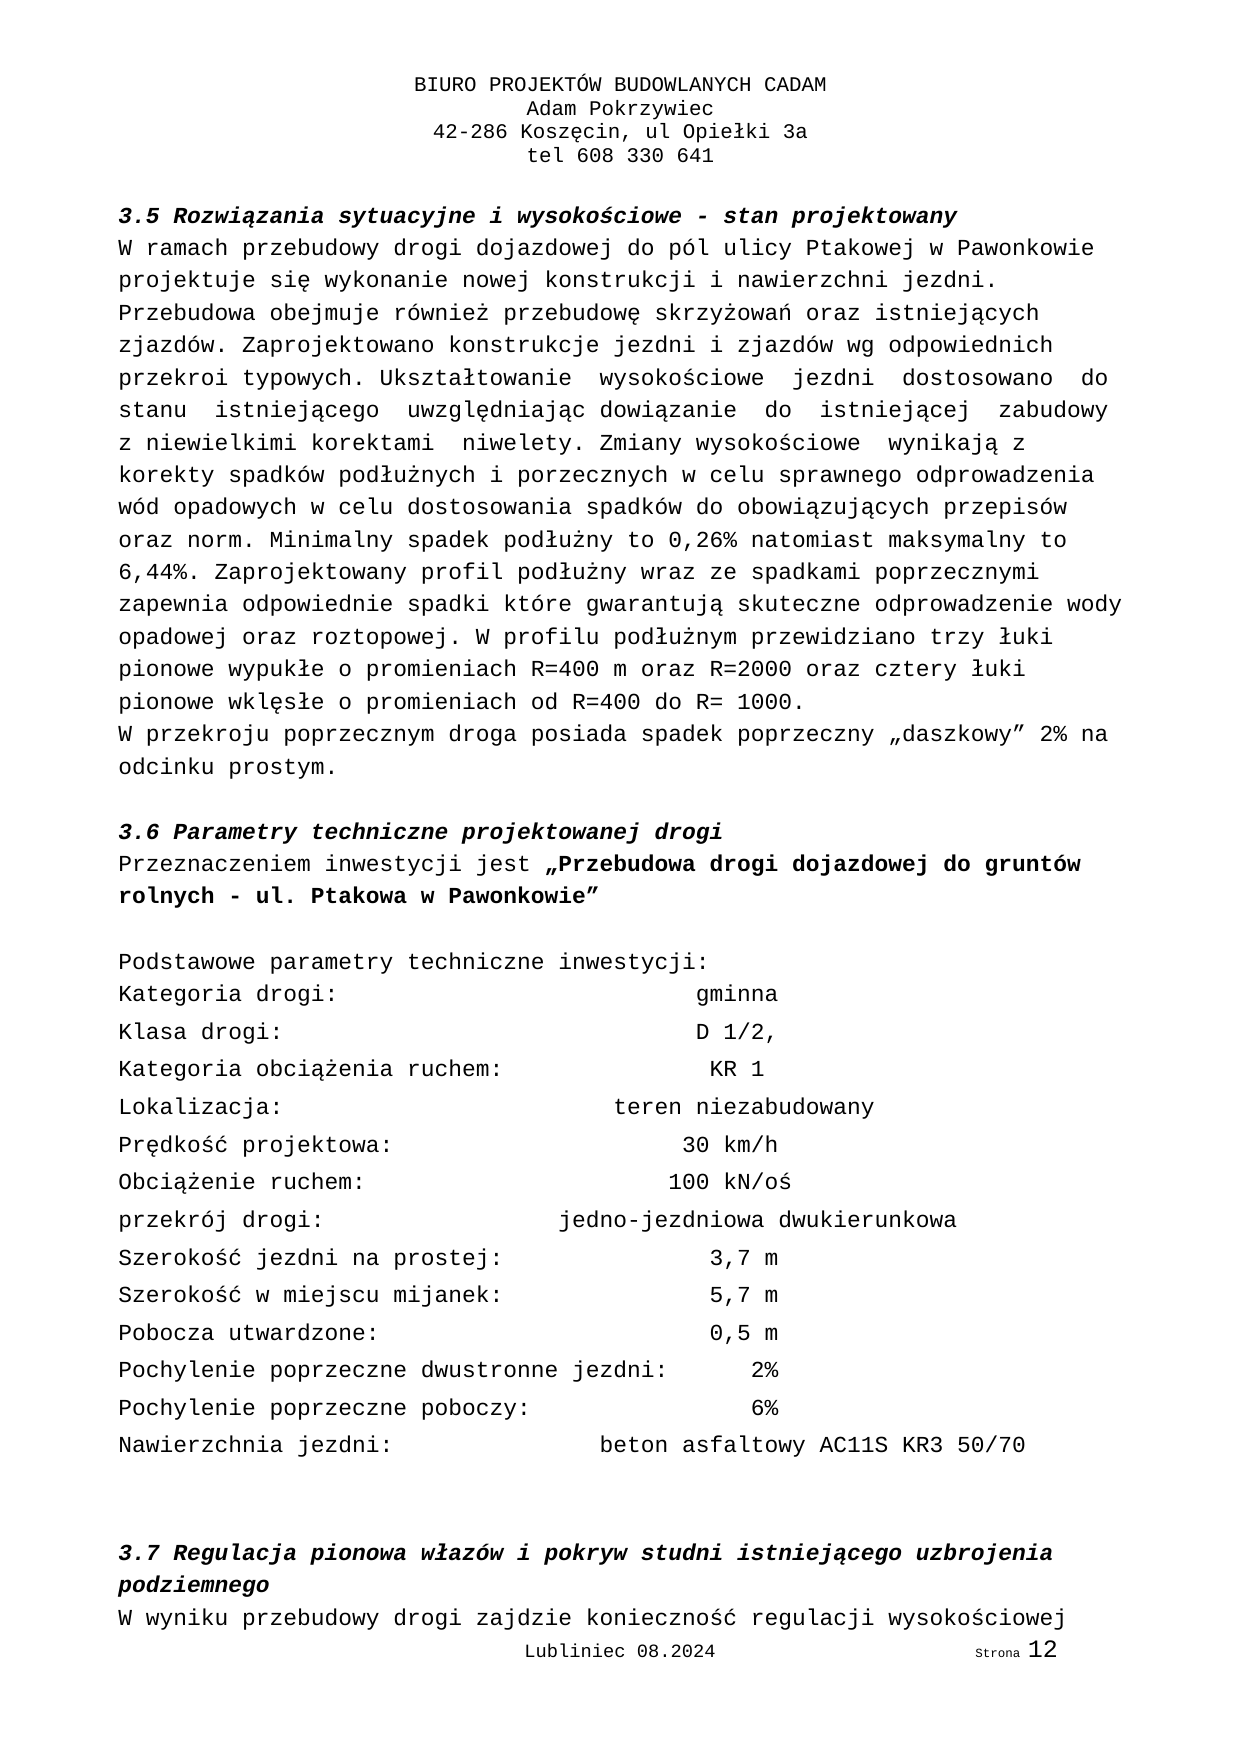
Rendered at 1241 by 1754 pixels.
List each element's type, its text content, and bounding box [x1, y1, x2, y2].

text przekrój drogi: jedno-jezdniowa dwukierunkowa [118, 1208, 1122, 1234]
text Kategoria obciążenia ruchem: KR 1 [118, 1058, 1122, 1084]
text Obciążenie ruchem: 100 kN/oś [118, 1171, 1122, 1197]
text Podstawowe parametry techniczne inwestycji: [118, 950, 1093, 976]
text Przeznaczeniem inwestycji jest „Przebudowa drogi dojazdowej do gruntów rolnych - ul. Ptakowa w Pawonkowie” [118, 852, 1093, 911]
text 3.7 Regulacja pionowa włazów i pokryw studni istniejącego uzbrojenia podziemnego [118, 1541, 1122, 1600]
text Prędkość projektowa: 30 km/h [118, 1133, 1122, 1159]
text Pochylenie poprzeczne dwustronne jezdni: 2% [118, 1359, 1122, 1384]
text Szerokość w miejscu mijanek: 5,7 m [118, 1283, 1122, 1309]
text Klasa drogi: D 1/2, [118, 1020, 1122, 1046]
text W ramach przebudowy drogi dojazdowej do pól ulicy Ptakowej w Pawonkowie projektuje się wykonanie nowej konstrukcji i nawierzchni jezdni. Przebudowa obejmuje również przebudowę skrzyżowań oraz istniejących zjazdów. Zaprojektowano konstrukcje jezdni i zjazdów wg odpowiednich przekroi typowych. Ukształtowanie wysokościowe jezdni dostosowano do stanu istniejącego uwzględniając dowiązanie do istniejącej zabudowy z niewielkimi korektami niwelety. Zmiany wysokościowe wynikają z korekty spadków podłużnych i porzecznych w celu sprawnego odprowadzenia wód opadowych w celu dostosowania spadków do obowiązujących przepisów oraz norm. Minimalny spadek podłużny to 0,26% natomiast maksymalny to 6,44%. Zaprojektowany profil podłużny wraz ze spadkami poprzecznymi zapewnia odpowiednie spadki które gwarantują skuteczne odprowadzenie wody opadowej oraz roztopowej. W profilu podłużnym przewidziano trzy łuki pionowe wypukłe o promieniach R=400 m oraz R=2000 oraz cztery łuki pionowe wklęsłe o promieniach od R=400 do R= 1000. [118, 236, 1122, 716]
text Pobocza utwardzone: 0,5 m [118, 1321, 1122, 1347]
text Nawierzchnia jezdni: beton asfaltowy AC11S KR3 50/70 [118, 1434, 1122, 1460]
text W przekroju poprzecznym droga posiada spadek poprzeczny „daszkowy” 2% na odcinku prostym. [118, 723, 1122, 781]
text Szerokość jezdni na prostej: 3,7 m [118, 1246, 1122, 1272]
text Pochylenie poprzeczne poboczy: 6% [118, 1396, 1122, 1422]
text Kategoria drogi: gminna [118, 983, 1093, 1008]
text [118, 1606, 1122, 1632]
text 3.6 Parametry techniczne projektowanej drogi [118, 820, 1122, 846]
text Lokalizacja: teren niezabudowany [118, 1095, 1122, 1121]
text 3.5 Rozwiązania sytuacyjne i wysokościowe - stan projektowany [118, 204, 1122, 230]
